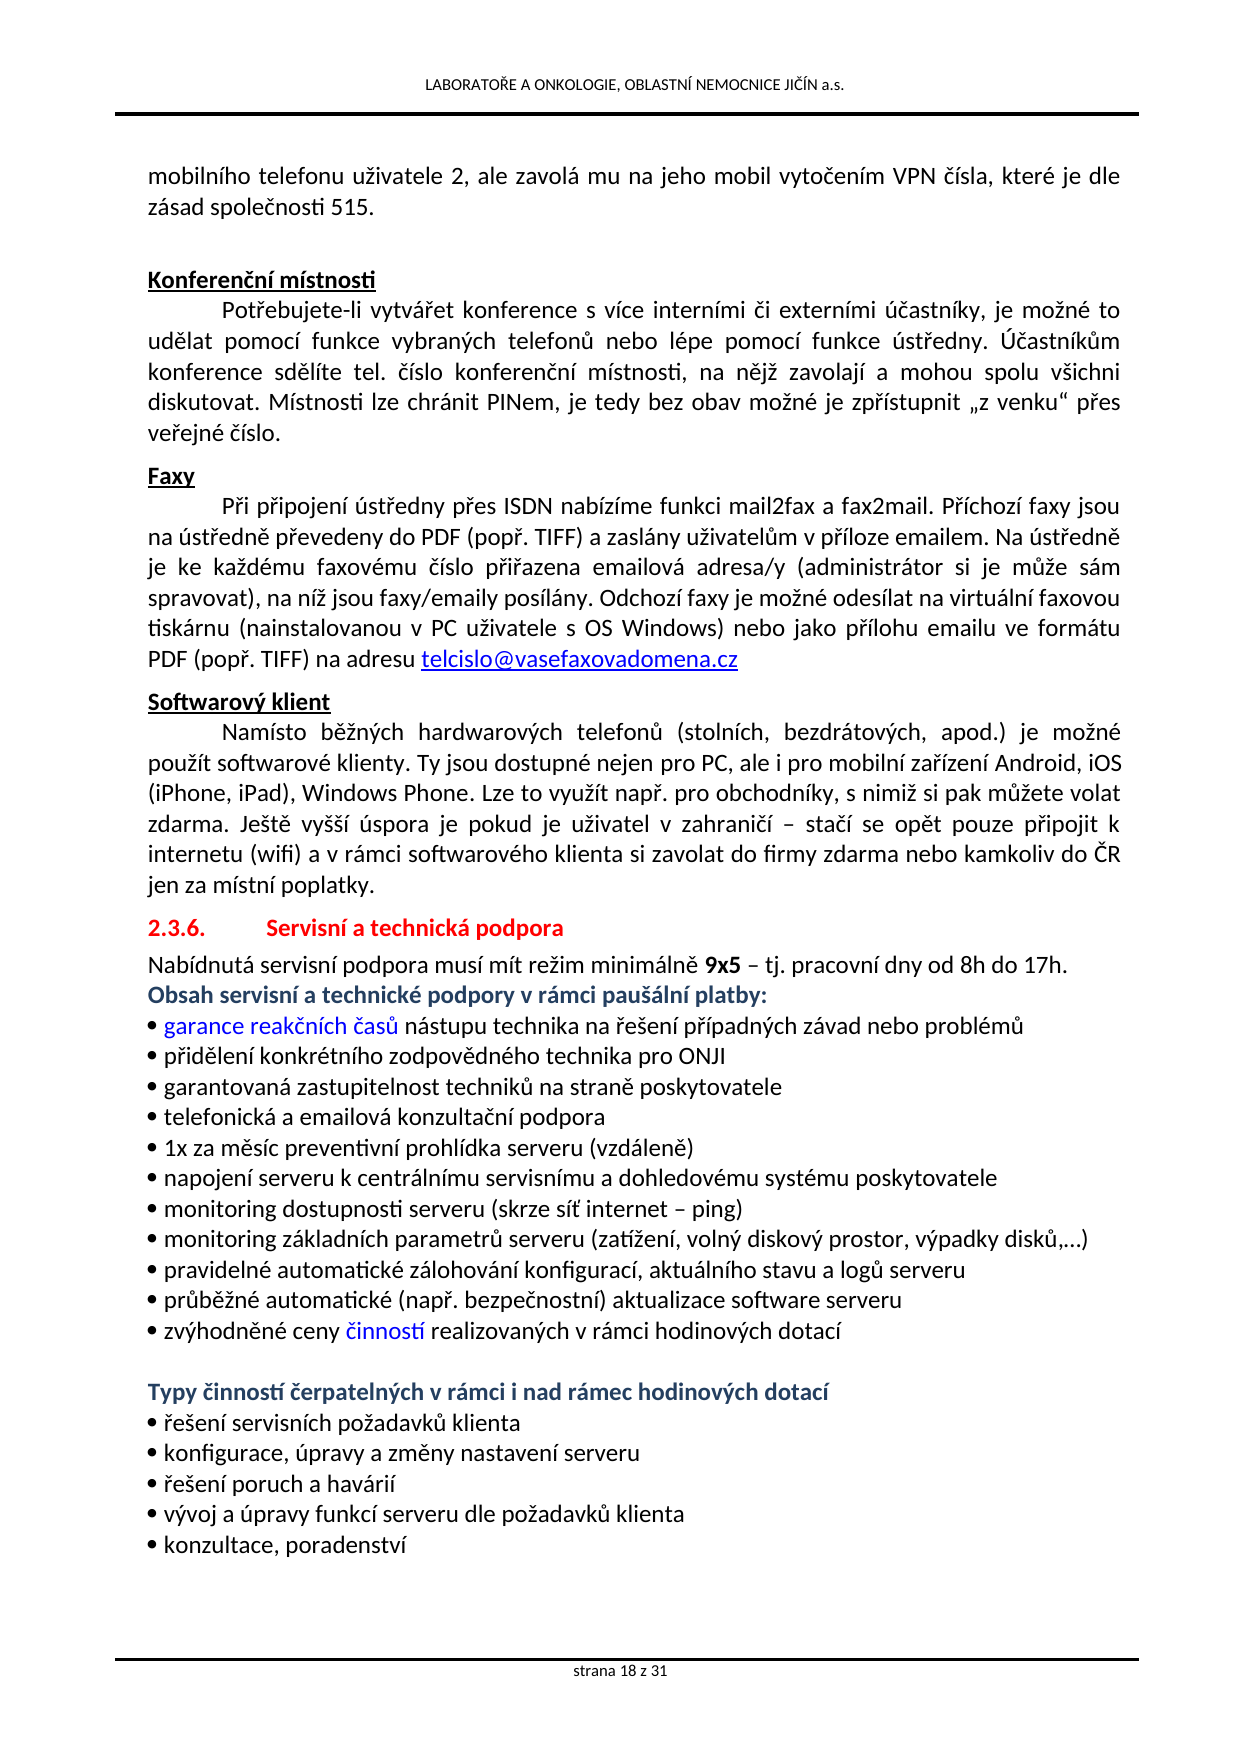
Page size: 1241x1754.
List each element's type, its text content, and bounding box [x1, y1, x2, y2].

text Obsah servisní a technické podpory v rámci paušální platby: [148, 979, 1122, 1010]
text konfigurace, úpravy a změny nastavení serveru [148, 1437, 1122, 1468]
text vývoj a úpravy funkcí serveru dle požadavků klienta [148, 1498, 1122, 1529]
text Nabídnutá servisní podpora musí mít režim minimálně 9x5 – tj. pracovní dny od 8h do 17h. [148, 949, 1122, 979]
text řešení poruch a havárií [148, 1468, 1122, 1498]
text Při připojení ústředny přes ISDN nabízíme funkci mail2fax a fax2mail. Příchozí faxy jsou na ústředně převedeny do PDF (popř. TIFF) a zaslány uživatelům v příloze emailem. Na ústředně je ke každému faxovému číslo přiřazena emailová adresa/y (administrátor si je může sám spravovat), na níž jsou faxy/emaily posílány. Odchozí faxy je možné odesílat na virtuální faxovou tiskárnu (nainstalovanou v PC uživatele s OS Windows) nebo jako přílohu emailu ve formátu PDF (popř. TIFF) na adresu telcislo@vasefaxovadomena.cz [148, 490, 1122, 673]
text Typy činností čerpatelných v rámci i nad rámec hodinových dotací [148, 1376, 1122, 1407]
text zvýhodněné ceny činností realizovaných v rámci hodinových dotací [148, 1315, 1122, 1346]
text garantovaná zastupitelnost techniků na straně poskytovatele [148, 1071, 1122, 1101]
text Faxy [148, 460, 1122, 490]
text Softwarový klient [148, 686, 1122, 716]
text garance reakčních časů nástupu technika na řešení případných závad nebo problémů [148, 1010, 1122, 1040]
text přidělení konkrétního zodpovědného technika pro ONJI [148, 1040, 1122, 1071]
subtitle Servisní a technická podpora [148, 912, 1122, 943]
text telefonická a emailová konzultační podpora [148, 1101, 1122, 1132]
text napojení serveru k centrálnímu servisnímu a dohledovému systému poskytovatele [148, 1162, 1122, 1193]
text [148, 160, 1122, 221]
text Namísto běžných hardwarových telefonů (stolních, bezdrátových, apod.) je možné použít softwarové klienty. Ty jsou dostupné nejen pro PC, ale i pro mobilní zařízení Android, iOS (iPhone, iPad), Windows Phone. Lze to využít např. pro obchodníky, s nimiž si pak můžete volat zdarma. Ještě vyšší úspora je pokud je uživatel v zahraničí – stačí se opět pouze připojit k internetu (wifi) a v rámci softwarového klienta si zavolat do firmy zdarma nebo kamkoliv do ČR jen za místní poplatky. [148, 716, 1122, 899]
text pravidelné automatické zálohování konfigurací, aktuálního stavu a logů serveru [148, 1254, 1122, 1284]
text monitoring základních parametrů serveru (zatížení, volný diskový prostor, výpadky disků,…) [148, 1223, 1122, 1254]
text monitoring dostupnosti serveru (skrze síť internet – ping) [148, 1193, 1122, 1223]
text Konferenční místnosti [148, 264, 1122, 295]
text konzultace, poradenství [148, 1529, 1122, 1559]
text řešení servisních požadavků klienta [148, 1407, 1122, 1437]
text průběžné automatické (např. bezpečnostní) aktualizace software serveru [148, 1284, 1122, 1315]
text 1x za měsíc preventivní prohlídka serveru (vzdáleně) [148, 1132, 1122, 1162]
text Potřebujete-li vytvářet konference s více interními či externími účastníky, je možné to udělat pomocí funkce vybraných telefonů nebo lépe pomocí funkce ústředny. Účastníkům konference sdělíte tel. číslo konferenční místnosti, na nějž zavolají a mohou spolu všichni diskutovat. Místnosti lze chránit PINem, je tedy bez obav možné je zpřístupnit „z venku“ přes veřejné číslo. [148, 295, 1122, 447]
